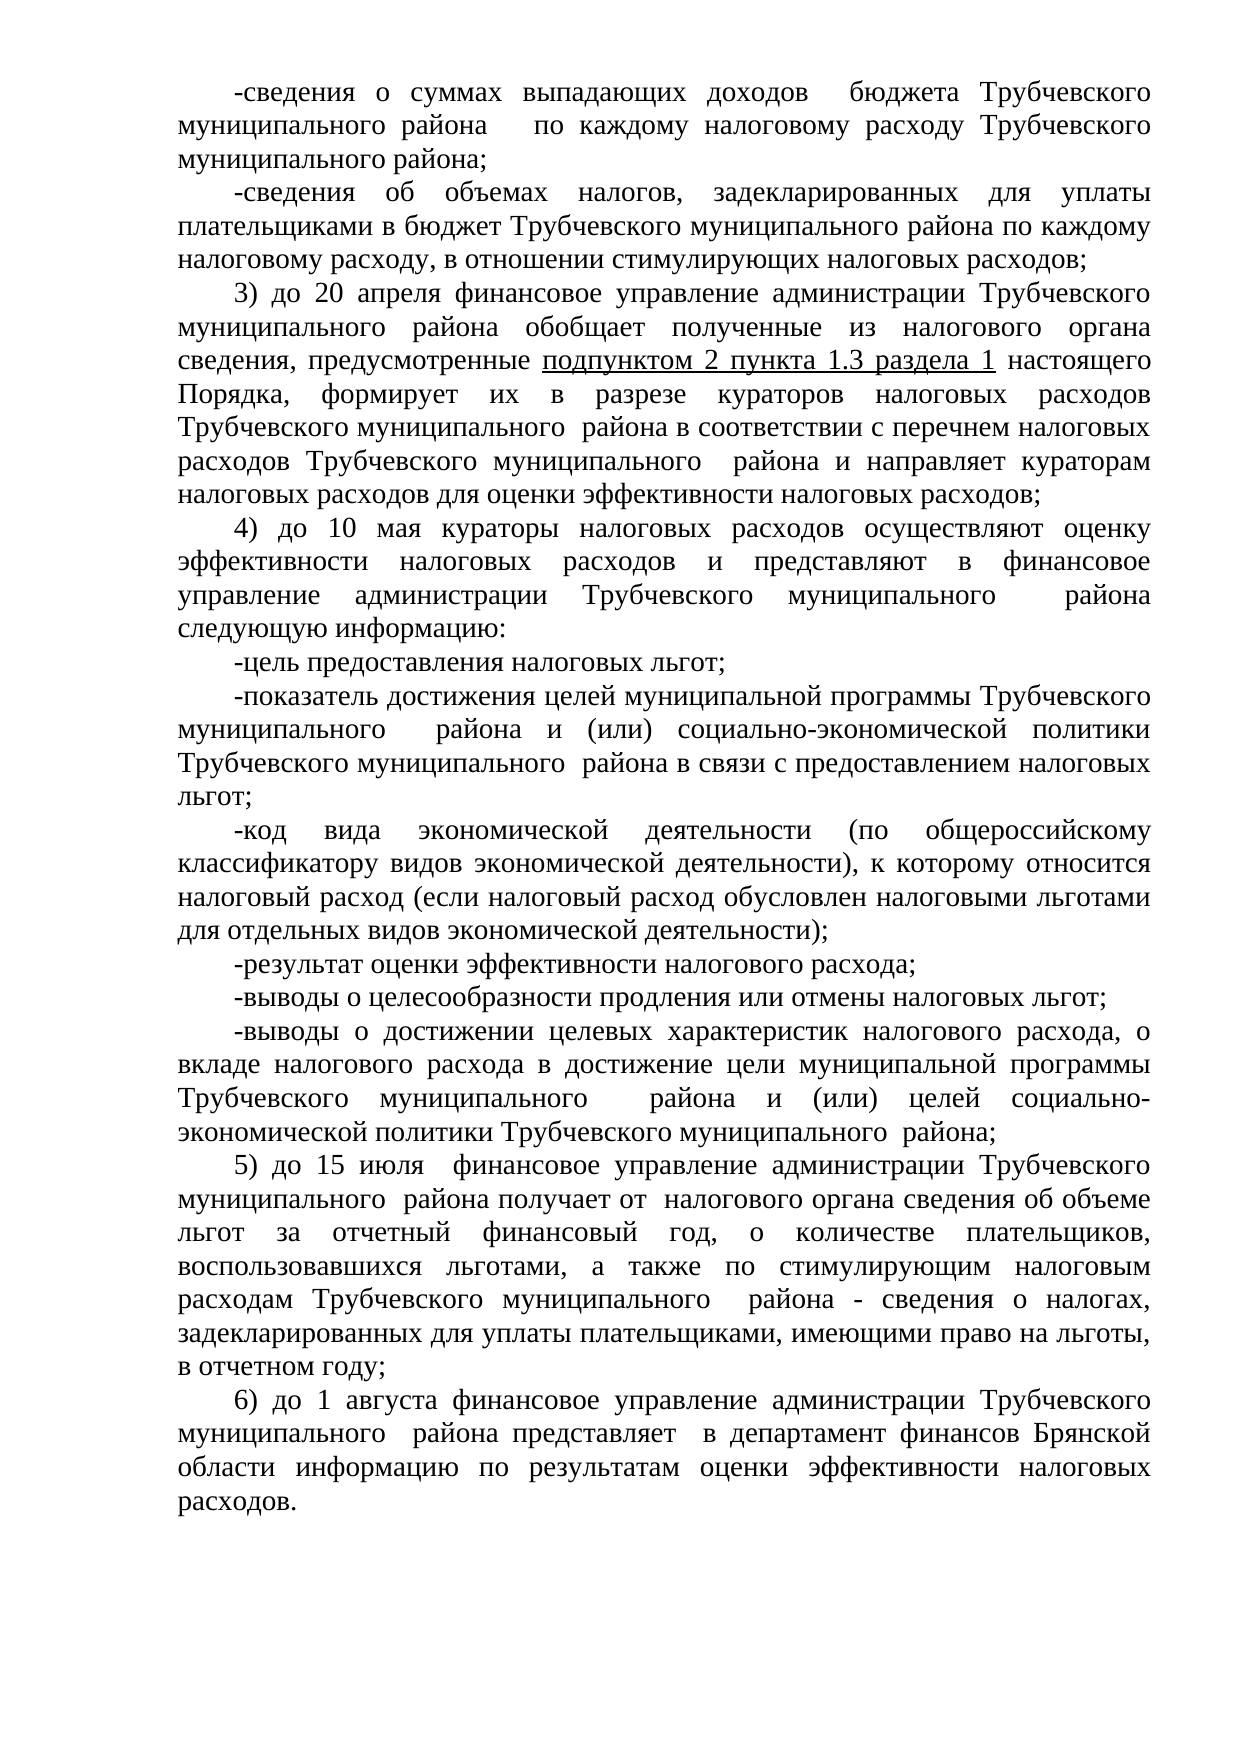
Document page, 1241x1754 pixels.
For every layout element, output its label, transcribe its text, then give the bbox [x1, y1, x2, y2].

text 5) до 15 июля финансовое управление администрации Трубчевского муниципального района получает от налогового органа сведения об объеме льгот за отчетный финансовый год, о количестве плательщиков, воспользовавшихся льготами, а также по стимулирующим налоговым расходам Трубчевского муниципального района - сведения о налогах, задекларированных для уплаты плательщиками, имеющими право на льготы, в отчетном году; [177, 1147, 1152, 1382]
text 6) до 1 августа финансовое управление администрации Трубчевского муниципального района представляет в департамент финансов Брянской области информацию по результатам оценки эффективности налоговых расходов. [177, 1382, 1152, 1516]
text 4) до 10 мая кураторы налоговых расходов осуществляют оценку эффективности налоговых расходов и представляют в финансовое управление администрации Трубчевского муниципального района следующую информацию: [177, 510, 1152, 644]
text -цель предоставления налоговых льгот; [177, 644, 1152, 678]
text -сведения об объемах налогов, задекларированных для уплаты плательщиками в бюджет Трубчевского муниципального района по каждому налоговому расходу, в отношении стимулирующих налоговых расходов; [177, 174, 1152, 275]
text -результат оценки эффективности налогового расхода; [177, 946, 1152, 979]
text -выводы о достижении целевых характеристик налогового расхода, о вкладе налогового расхода в достижение цели муниципальной программы Трубчевского муниципального района и (или) целей социально-экономической политики Трубчевского муниципального района; [177, 1013, 1152, 1147]
text 3) до 20 апреля финансовое управление администрации Трубчевского муниципального района обобщает полученные из налогового органа сведения, предусмотренные подпунктом 2 пункта 1.3 раздела 1 настоящего Порядка, формирует их в разрезе кураторов налоговых расходов Трубчевского муниципального района в соответствии с перечнем налоговых расходов Трубчевского муниципального района и направляет кураторам налоговых расходов для оценки эффективности налоговых расходов; [177, 275, 1152, 510]
text -показатель достижения целей муниципальной программы Трубчевского муниципального района и (или) социально-экономической политики Трубчевского муниципального района в связи с предоставлением налоговых льгот; [177, 678, 1152, 812]
text -сведения о суммах выпадающих доходов бюджета Трубчевского муниципального района по каждому налоговому расходу Трубчевского муниципального района; [177, 74, 1152, 174]
text -выводы о целесообразности продления или отмены налоговых льгот; [177, 979, 1152, 1013]
text -код вида экономической деятельности (по общероссийскому классификатору видов экономической деятельности), к которому относится налоговый расход (если налоговый расход обусловлен налоговыми льготами для отдельных видов экономической деятельности); [177, 812, 1152, 946]
